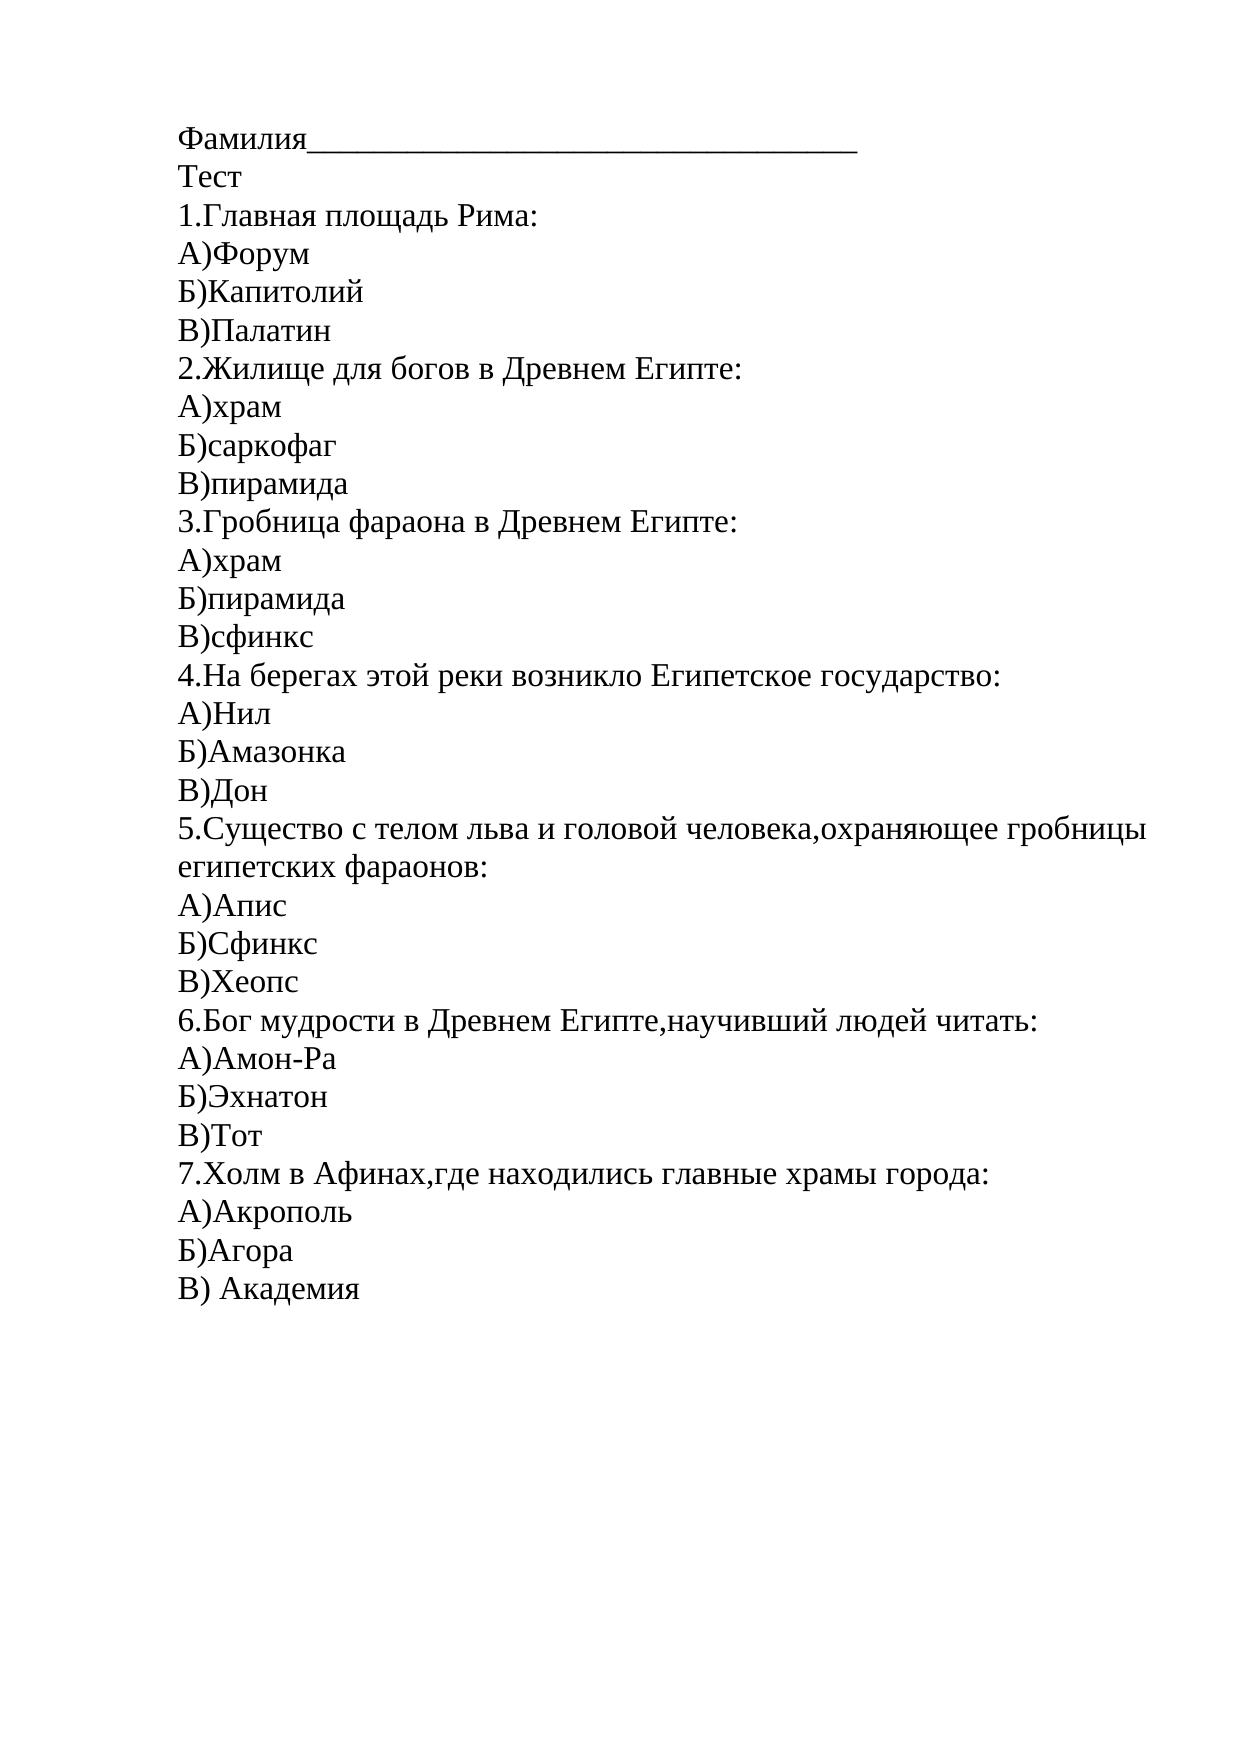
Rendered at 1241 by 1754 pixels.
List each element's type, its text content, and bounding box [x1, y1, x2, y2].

text Б)Сфинкс [177, 923, 1152, 961]
text А)Нил [177, 693, 1152, 731]
text Фамилия_________________________________ [177, 118, 1152, 156]
text Б)Агора [177, 1230, 1152, 1268]
text А)храм [177, 540, 1152, 578]
text 5.Существо с телом льва и головой человека,охраняющее гробницы египетских фараонов: [177, 808, 1152, 885]
text В)сфинкс [177, 616, 1152, 655]
text Тест [177, 156, 1152, 195]
text А)Апис [177, 885, 1152, 923]
text А)храм [177, 386, 1152, 425]
text 4.На берегах этой реки возникло Египетское государство: [177, 655, 1152, 693]
text А)Амон-Ра [177, 1038, 1152, 1076]
text Б)Амазонка [177, 731, 1152, 770]
text Б)пирамида [177, 578, 1152, 616]
text Б)Капитолий [177, 271, 1152, 310]
text Б)саркофаг [177, 425, 1152, 463]
text В)Дон [177, 770, 1152, 808]
text В) Академия [177, 1268, 1152, 1306]
text В)пирамида [177, 463, 1152, 501]
text В)Палатин [177, 310, 1152, 348]
text В)Хеопс [177, 961, 1152, 1000]
text В)Тот [177, 1115, 1152, 1153]
text А)Форум [177, 233, 1152, 271]
text 6.Бог мудрости в Древнем Египте,научивший людей читать: [177, 1000, 1152, 1038]
text 2.Жилище для богов в Древнем Египте: [177, 348, 1152, 386]
text 3.Гробница фараона в Древнем Египте: [177, 501, 1152, 540]
text 1.Главная площадь Рима: [177, 195, 1152, 233]
text А)Акрополь [177, 1191, 1152, 1230]
text 7.Холм в Афинах,где находились главные храмы города: [177, 1153, 1152, 1191]
text Б)Эхнатон [177, 1076, 1152, 1115]
